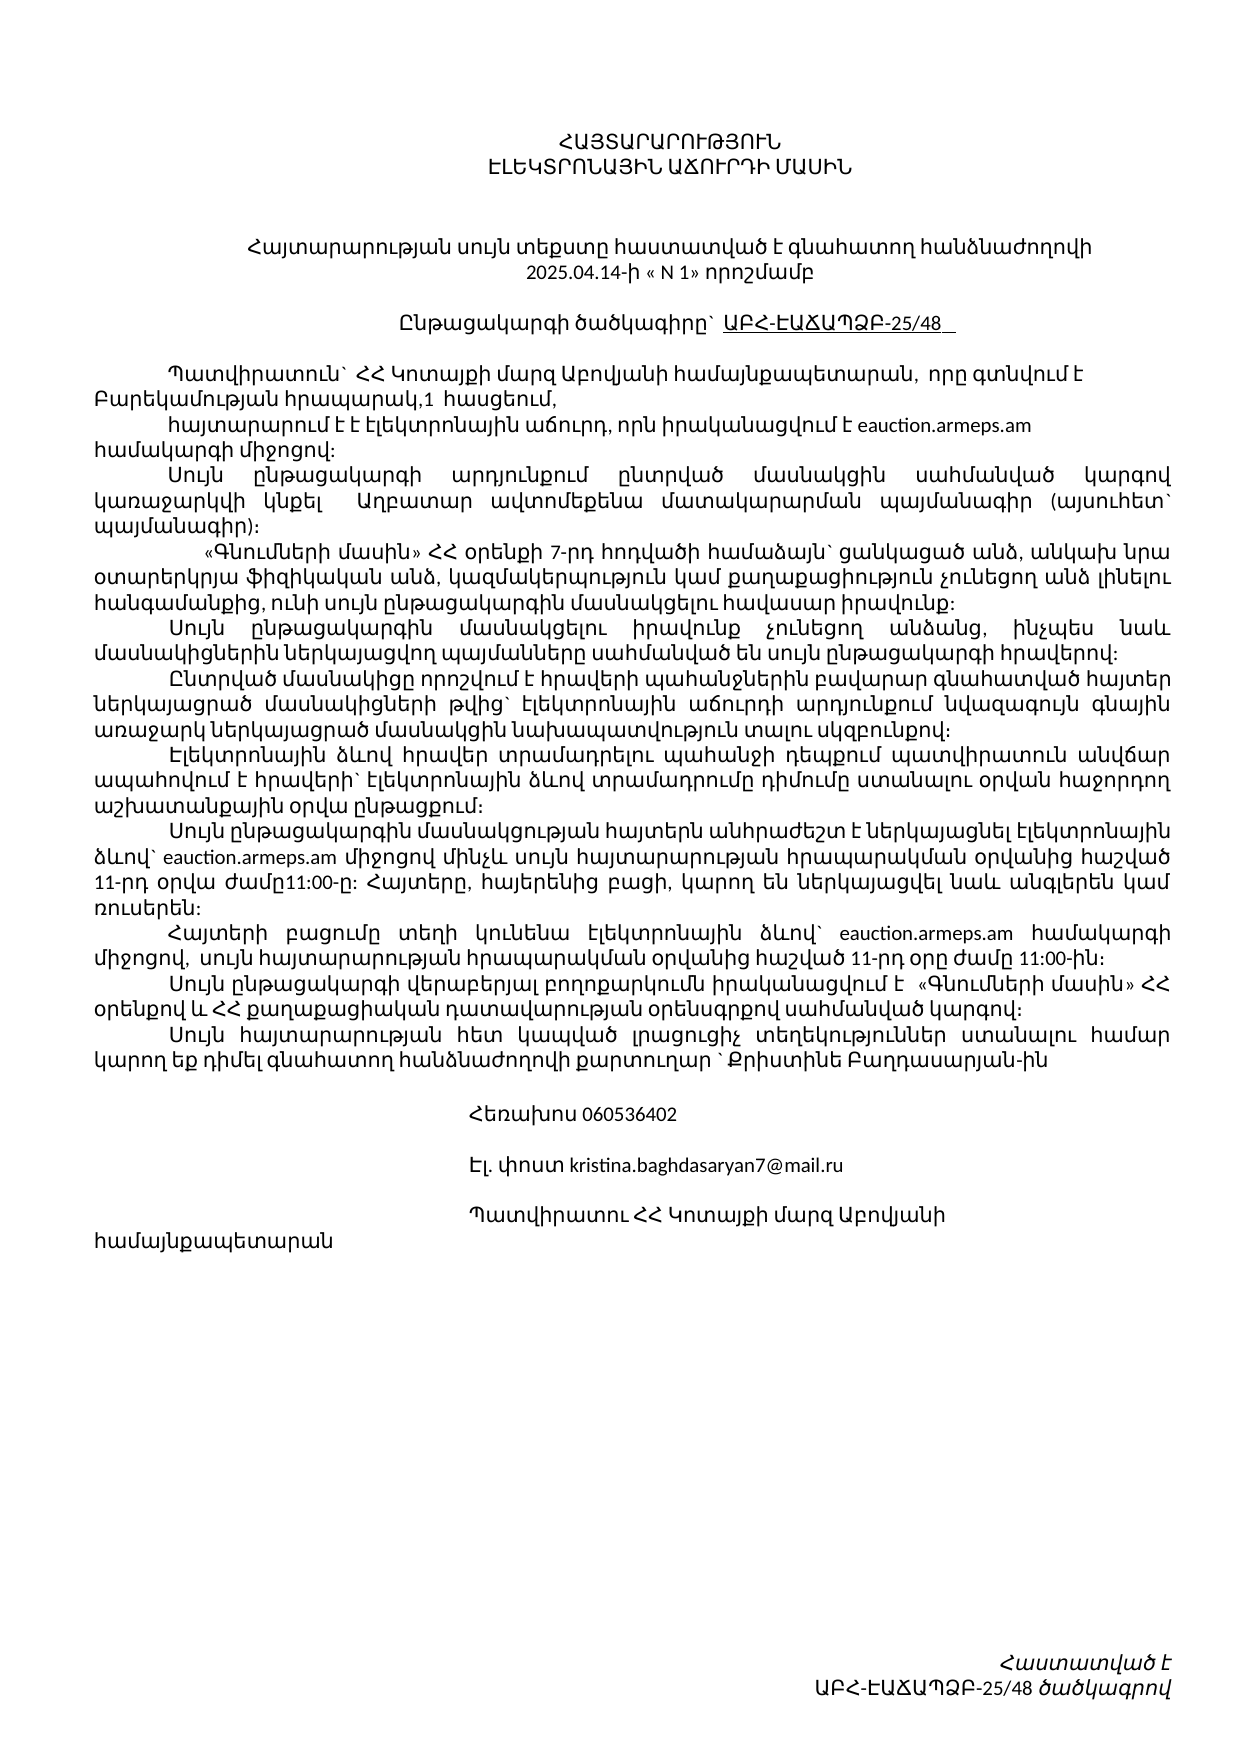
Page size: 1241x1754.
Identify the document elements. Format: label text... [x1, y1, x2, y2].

text Ընտրված մասնակիցը որոշվում է հրավերի պահանջներին բավարար գնահատված հայտեր ներկայացրած մասնակիցների թվից` էլեկտրոնային աճուրդի արդյունքում նվազագույն գնային առաջարկ ներկայացրած մասնակցին նախապատվություն տալու սկզբունքով։ [94, 666, 1171, 742]
text ԱԲՀ-ԷԱՃԱՊՁԲ-25/48 ծածկագրով [94, 1675, 1171, 1701]
text Հաստատված է [94, 1650, 1171, 1675]
text Սույն ընթացակարգին մասնակցության հայտերն անհրաժեշտ է ներկայացնել էլեկտրոնային ձևով` eauction.armeps.am միջոցով մինչև սույն հայտարարության հրապարակման օրվանից հաշված 11-րդ օրվա ժամը11:00-ը: Հայտերը, հայերենից բացի, կարող են ներկայացվել նաև անգլերեն կամ ռուսերեն: [94, 818, 1171, 920]
text ԷԼԵԿՏՐՈՆԱՅԻՆ ԱՃՈՒՐԴԻ ՄԱՍԻՆ [94, 154, 1171, 180]
text 2025.04.14 -ի « N 1» որոշմամբ [94, 259, 1171, 285]
text Էլ. փոստ kristina.baghdasaryan7@mail.ru [94, 1152, 1171, 1177]
text Սույն հայտարարության հետ կապված լրացուցիչ տեղեկություններ ստանալու համար կարող եք դիմել գնահատող հանձնաժողովի քարտուղար ` Քրիստինե Բաղդասարյան-ին [94, 1022, 1171, 1073]
text Սույն ընթացակարգի վերաբերյալ բողոքարկումն իրականացվում է «Գնումների մասին» ՀՀ օրենքով և ՀՀ քաղաքացիական դատավարության օրենսգրքով սահմանված կարգով։ [94, 971, 1171, 1022]
text ՀԱՅՏԱՐԱՐՈՒԹՅՈՒՆ [94, 129, 1171, 154]
text Հայտերի բացումը տեղի կունենա էլեկտրոնային ձևով` eauction.armeps.am համակարգի միջոցով, սույն հայտարարության հրապարակման օրվանից հաշված 11-րդ օրը ժամը 11:00-ին։ [94, 920, 1171, 971]
text Էլեկտրոնային ձևով հրավեր տրամադրելու պահանջի դեպքում պատվիրատուն անվճար ապահովում է հրավերի` էլեկտրոնային ձևով տրամադրումը դիմումը ստանալու օրվան հաջորդող աշխատանքային օրվա ընթացքում։ [94, 742, 1171, 818]
text «Գնումների մասին» ՀՀ օրենքի 7-րդ հոդվածի համաձայն` ցանկացած անձ, անկախ նրա օտարերկրյա ֆիզիկական անձ, կազմակերպություն կամ քաղաքացիություն չունեցող անձ լինելու հանգամանքից, ունի սույն ընթացակարգին մասնակցելու հավասար իրավունք: [94, 539, 1171, 615]
text Սույն ընթացակարգին մասնակցելու իրավունք չունեցող անձանց, ինչպես նաև մասնակիցներին ներկայացվող պայմանները սահմանված են սույն ընթացակարգի հրավերով: [94, 615, 1171, 666]
text Հեռախոս 060536402 [94, 1101, 1171, 1126]
text հայտարարում է է էլեկտրոնային աճուրդ, որն իրականացվում է eauction.armeps.am համակարգի միջոցով: [94, 412, 1171, 463]
text Հայտարարության սույն տեքստը հաստատված է գնահատող հանձնաժողովի [94, 234, 1171, 259]
text Ընթացակարգի ծածկագիրը` ԱԲՀ-ԷԱՃԱՊՁԲ-25/48 [94, 310, 1171, 336]
text Սույն ընթացակարգի արդյունքում ընտրված մասնակցին սահմանված կարգով կառաջարկվի կնքել Աղբատար ավտոմեքենա մատակարարման պայմանագիր (այսուհետ` պայմանագիր)։ [94, 463, 1171, 539]
text Պատվիրատուն` ՀՀ Կոտայքի մարզ Աբովյանի համայնքապետարան, որը գտնվում է Բարեկամության հրապարակ,1 հասցեում, [94, 361, 1171, 412]
text Պատվիրատու ՀՀ Կոտայքի մարզ Աբովյանի համայնքապետարան [94, 1203, 1171, 1253]
